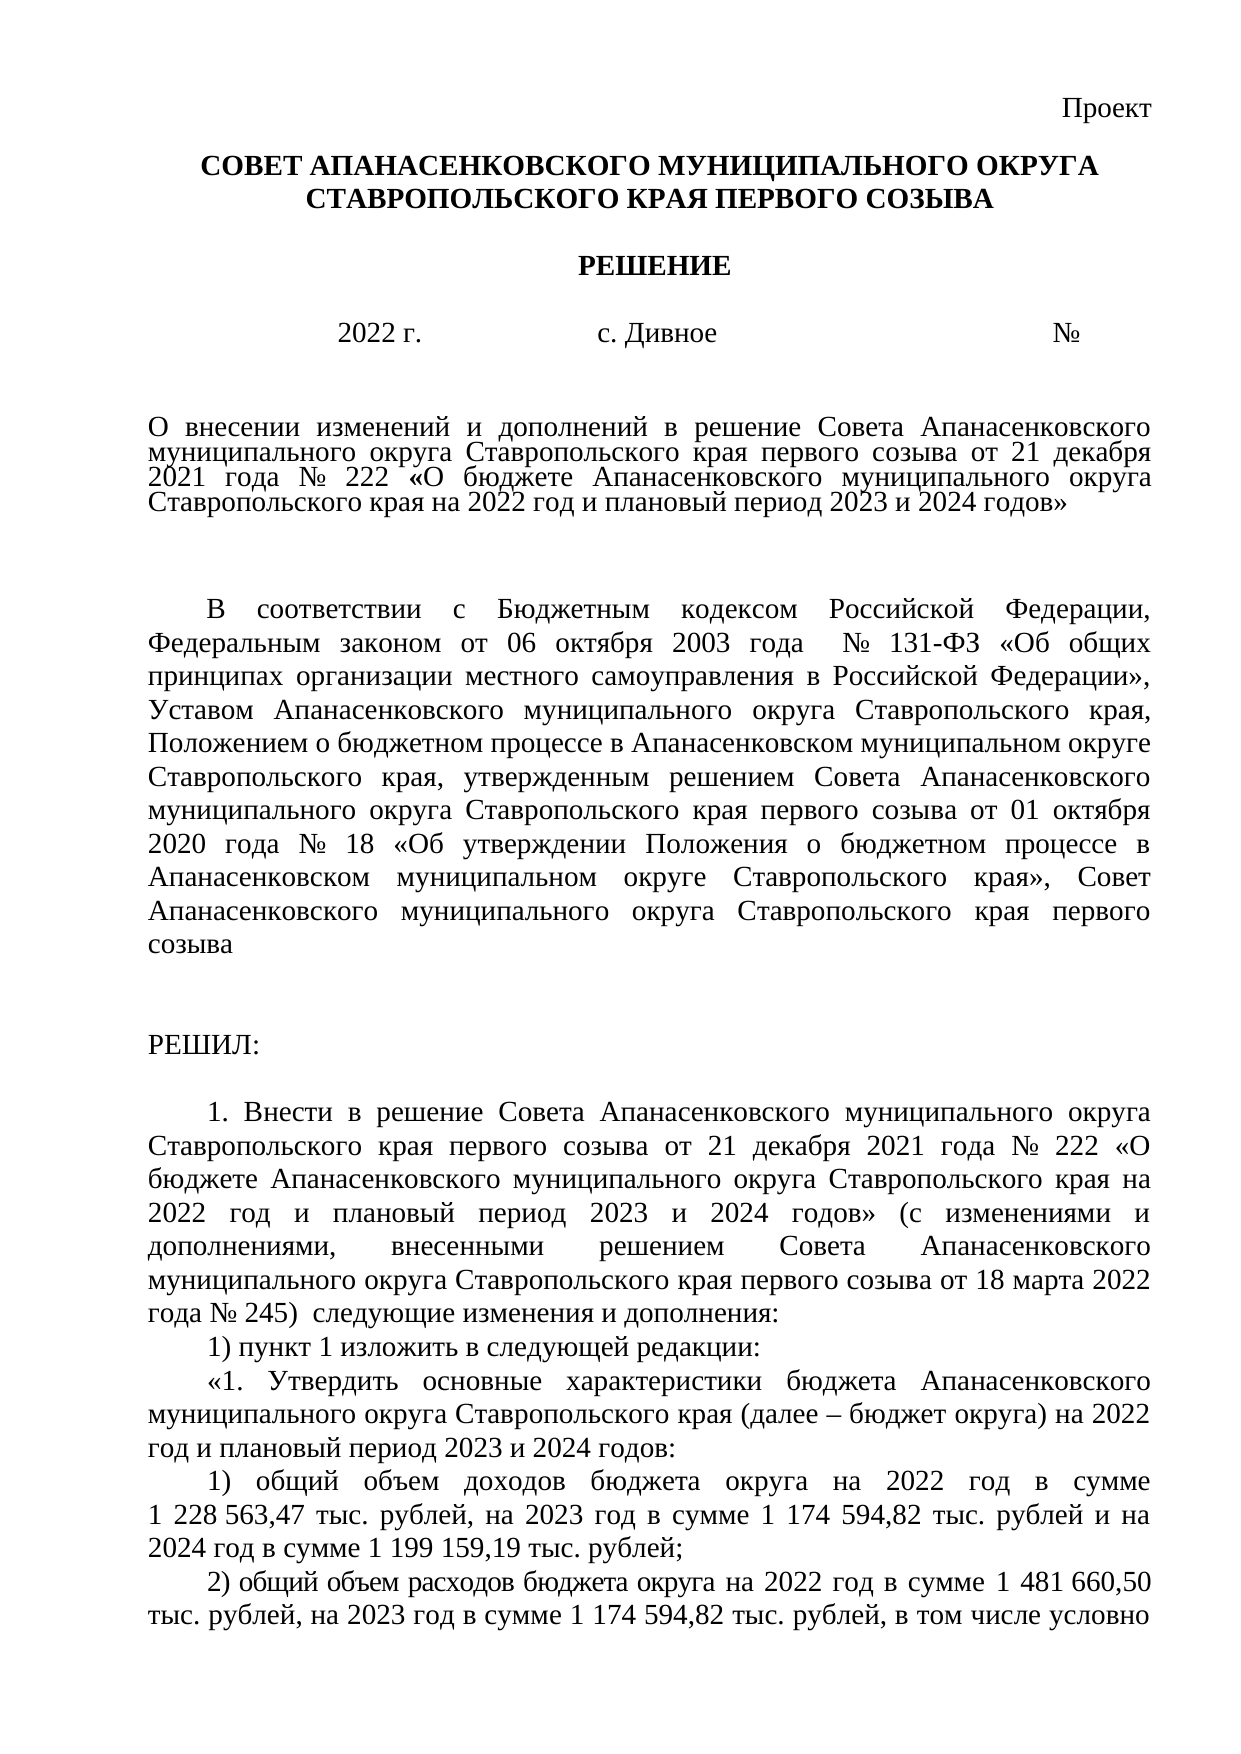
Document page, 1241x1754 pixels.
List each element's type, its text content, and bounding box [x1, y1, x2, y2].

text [148, 1564, 1152, 1631]
text Проект [127, 98, 1152, 123]
text В соответствии с Бюджетным кодексом Российской Федерации, Федеральным законом от 06 октября 2003 года № 131-ФЗ «Об общих принципах организации местного самоуправления в Российской Федерации», Уставом Апанасенковского муниципального округа Ставропольского края, Положением о бюджетном процессе в Апанасенковском муниципальном округе Ставропольского края, утвержденным решением Совета Апанасенковского муниципального округа Ставропольского края первого созыва от 01 октября 2020 года № 18 «Об утверждении Положения о бюджетном процессе в Апанасенковском муниципальном округе Ставропольского края», Совет Апанасенковского муниципального округа Ставропольского края первого созыва [148, 591, 1152, 960]
text О внесении изменений и дополнений в решение Совета Апанасенковского муниципального округа Ставропольского края первого созыва от 21 декабря 2021 года № 222 «О бюджете Апанасенковского муниципального округа Ставропольского края на 2022 год и плановый период 2023 и 2024 годов» [148, 416, 1152, 516]
text 2022 г. с. Дивное № [148, 316, 1152, 349]
text 1) пункт 1 изложить в следующей редакции: [148, 1329, 1152, 1363]
text «1. Утвердить основные характеристики бюджета Апанасенковского муниципального округа Ставропольского края (далее – бюджет округа) на 2022 год и плановый период 2023 и 2024 годов: [148, 1363, 1152, 1463]
text СОВЕТ АПАНАСЕНКОВСКОГО МУНИЦИПАЛЬНОГО ОКРУГА [148, 148, 1152, 181]
text СТАВРОПОЛЬСКОГО КРАЯ ПЕРВОГО СОЗЫВА [148, 181, 1152, 215]
text РЕШИЛ: [148, 1027, 1152, 1061]
text РЕШЕНИЕ [148, 248, 1152, 282]
text 1. Внести в решение Совета Апанасенковского муниципального округа Ставропольского края первого созыва от 21 декабря 2021 года № 222 «О бюджете Апанасенковского муниципального округа Ставропольского края на 2022 год и плановый период 2023 и 2024 годов» (с изменениями и дополнениями, внесенными решением Совета Апанасенковского муниципального округа Ставропольского края первого созыва от 18 марта 2022 года № 245) следующие изменения и дополнения: [148, 1094, 1152, 1329]
text 1) общий объем доходов бюджета округа на 2022 год в сумме 1 228 563,47 тыс. рублей, на 2023 год в сумме 1 174 594,82 тыс. рублей и на 2024 год в сумме 1 199 159,19 тыс. рублей; [148, 1463, 1152, 1564]
